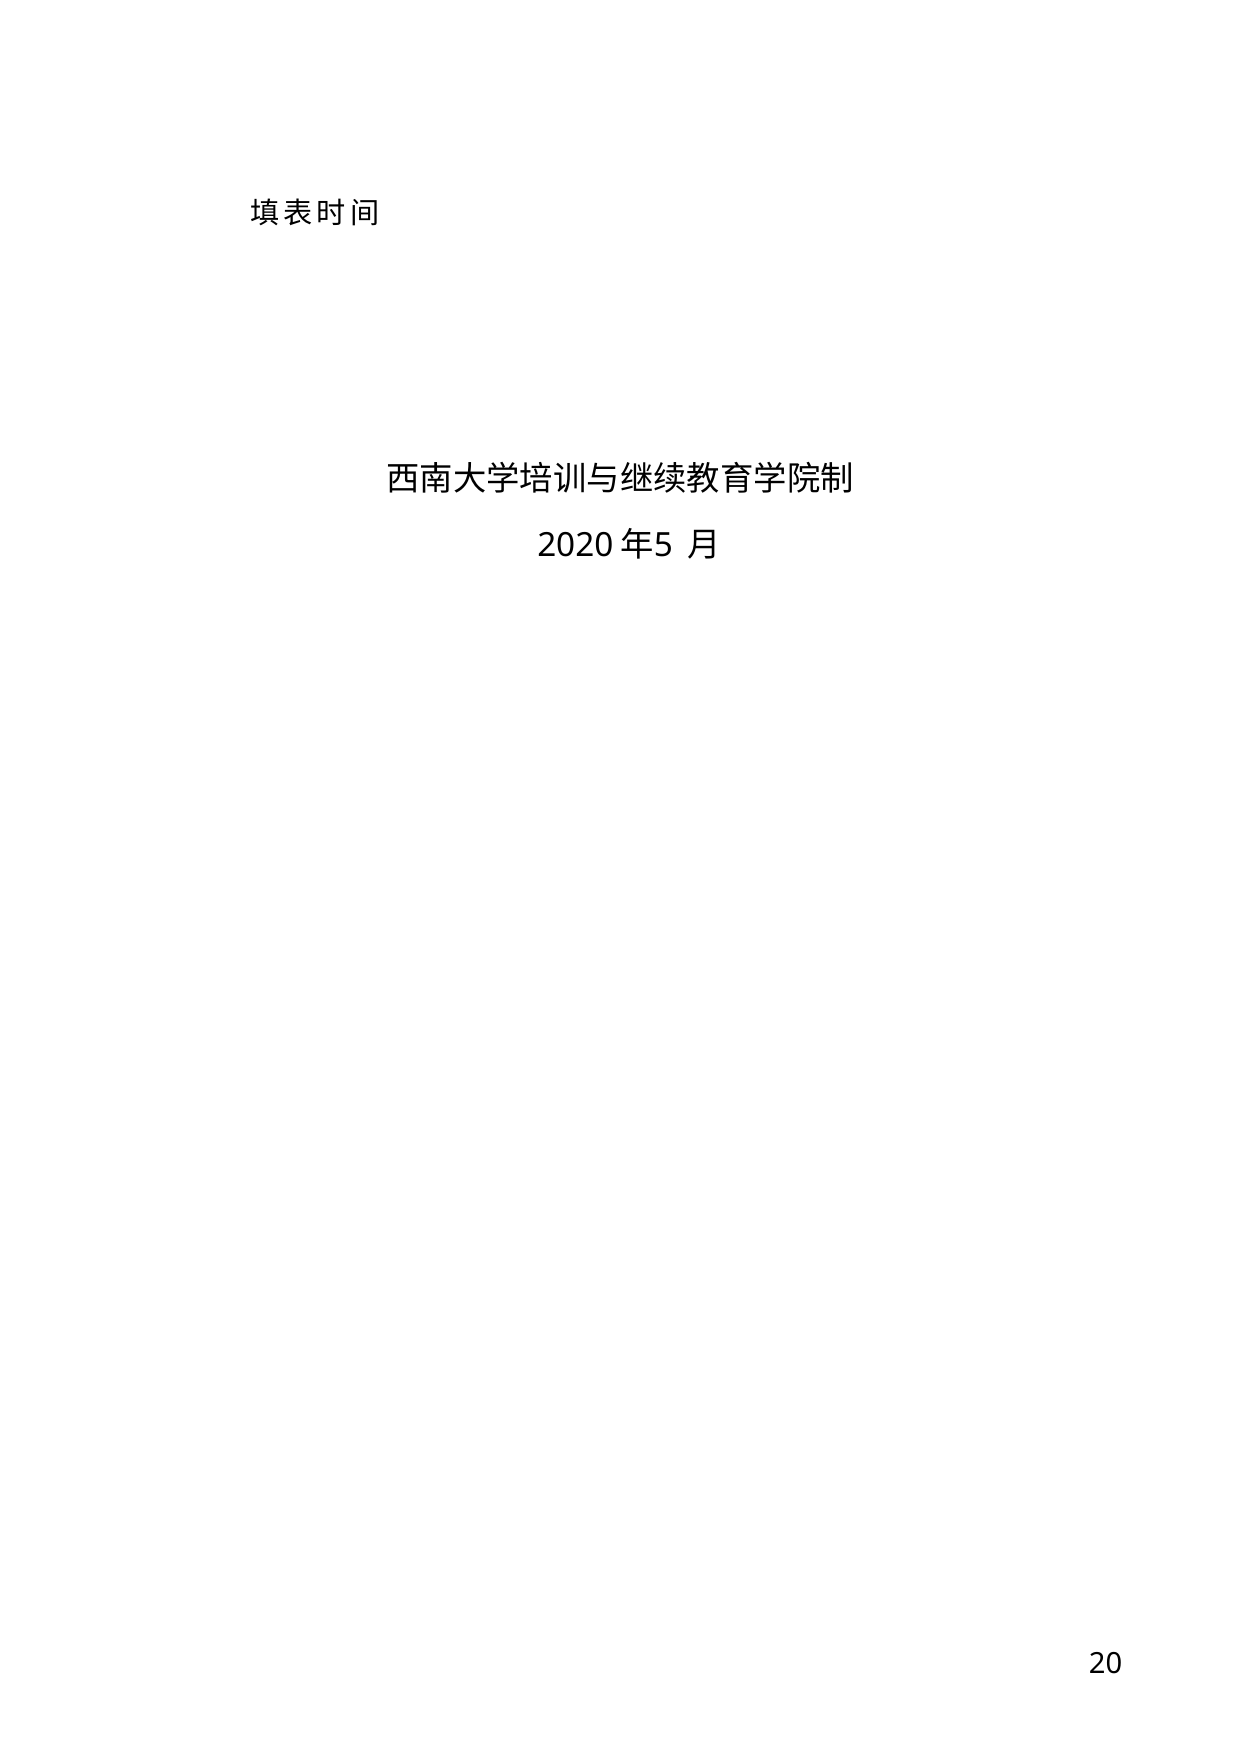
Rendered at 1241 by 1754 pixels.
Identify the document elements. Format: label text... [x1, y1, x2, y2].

text 填表时间 [118, 178, 1122, 244]
text 西南大学培训与继续教育学院制 [118, 443, 1122, 509]
text 2020年5月一、基本情况 [118, 509, 1122, 575]
